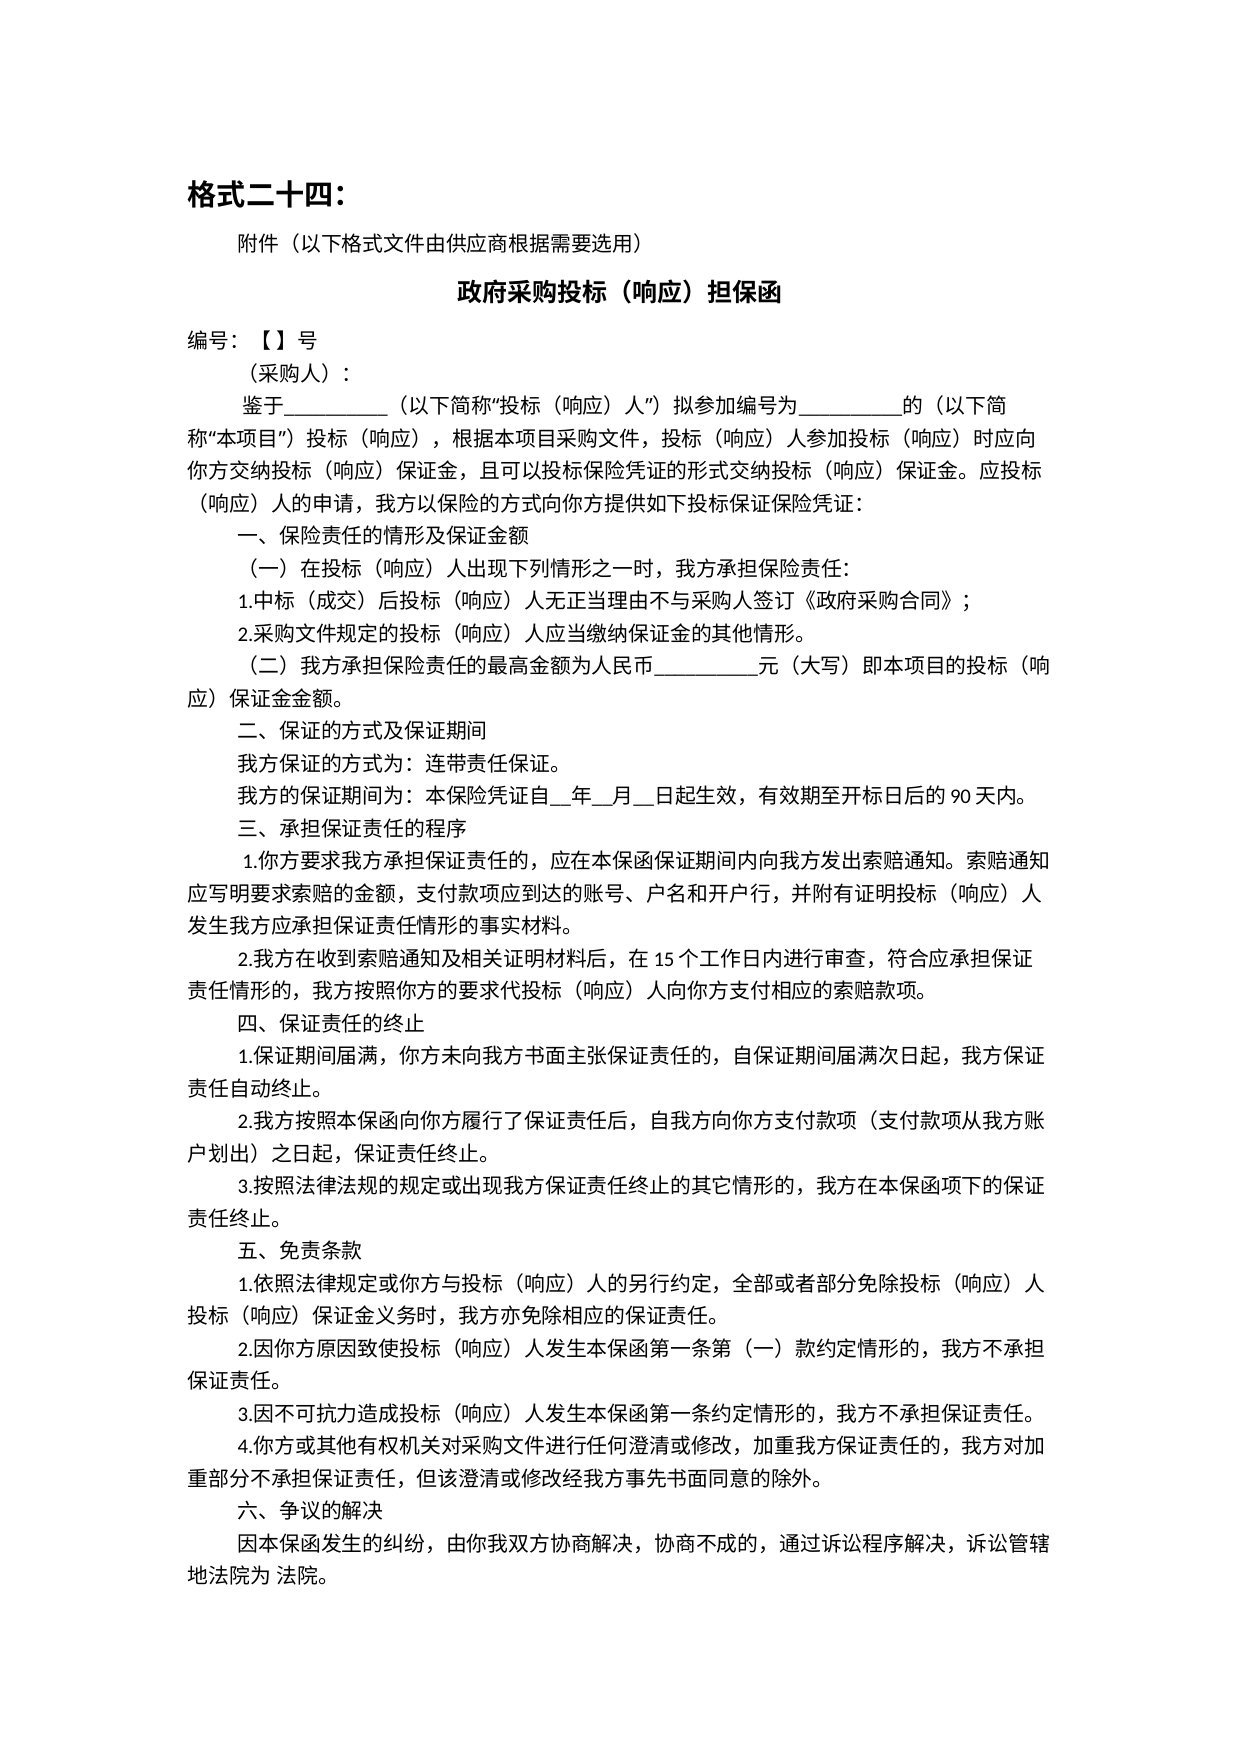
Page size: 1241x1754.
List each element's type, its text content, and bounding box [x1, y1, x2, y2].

text 附件（以下格式文件由供应商根据需要选用） [187, 227, 1053, 259]
text 2.因你方原因致使投标（响应）人发生本保函第一条第（一）款约定情形的，我方不承担保证责任。 [187, 1332, 1053, 1397]
text 鉴于__________（以下简称“投标（响应）人”）拟参加编号为__________的（以下简称“本项目”）投标（响应），根据本项目采购文件，投标（响应）人参加投标（响应）时应向你方交纳投标（响应）保证金，且可以投标保险凭证的形式交纳投标（响应）保证金。应投标（响应）人的申请，我方以保险的方式向你方提供如下投标保证保险凭证： [187, 389, 1053, 519]
text 1.中标（成交）后投标（响应）人无正当理由不与采购人签订《政府采购合同》； [187, 584, 1053, 617]
text 五、免责条款 [187, 1234, 1053, 1267]
text 1.你方要求我方承担保证责任的，应在本保函保证期间内向我方发出索赔通知。索赔通知应写明要求索赔的金额，支付款项应到达的账号、户名和开户行，并附有证明投标（响应）人发生我方应承担保证责任情形的事实材料。 [187, 844, 1053, 942]
text （一）在投标（响应）人出现下列情形之一时，我方承担保险责任： [187, 552, 1053, 584]
text 4.你方或其他有权机关对采购文件进行任何澄清或修改，加重我方保证责任的，我方对加重部分不承担保证责任，但该澄清或修改经我方事先书面同意的除外。 [187, 1429, 1053, 1494]
text （二）我方承担保险责任的最高金额为人民币__________元（大写）即本项目的投标（响应）保证金金额。 [187, 649, 1053, 714]
text 一、保险责任的情形及保证金额 [187, 519, 1053, 552]
text 政府采购投标（响应）担保函 [187, 259, 1053, 324]
text 我方保证的方式为：连带责任保证。 [187, 747, 1053, 779]
text （采购人）： [187, 357, 1053, 389]
text 2.采购文件规定的投标（响应）人应当缴纳保证金的其他情形。 [187, 617, 1053, 649]
text 四、保证责任的终止 [187, 1007, 1053, 1039]
text 2.我方在收到索赔通知及相关证明材料后，在15个工作日内进行审查，符合应承担保证责任情形的，我方按照你方的要求代投标（响应）人向你方支付相应的索赔款项。 [187, 942, 1053, 1007]
text 格式二十四： [187, 162, 1053, 227]
text 二、保证的方式及保证期间 [187, 714, 1053, 747]
text 编号：【 】号 [187, 324, 1053, 357]
text 2.我方按照本保函向你方履行了保证责任后，自我方向你方支付款项（支付款项从我方账户划出）之日起，保证责任终止。 [187, 1104, 1053, 1169]
text 六、争议的解决 [187, 1494, 1053, 1527]
text 3.按照法律法规的规定或出现我方保证责任终止的其它情形的，我方在本保函项下的保证责任终止。 [187, 1169, 1053, 1234]
text 1.保证期间届满，你方未向我方书面主张保证责任的，自保证期间届满次日起，我方保证责任自动终止。 [187, 1039, 1053, 1104]
text 三、承担保证责任的程序 [187, 812, 1053, 844]
text 1.依照法律规定或你方与投标（响应）人的另行约定，全部或者部分免除投标（响应）人投标（响应）保证金义务时，我方亦免除相应的保证责任。 [187, 1267, 1053, 1332]
text 我方的保证期间为：本保险凭证自__年__月__日起生效，有效期至开标日后的90天内。 [187, 779, 1053, 812]
text 因本保函发生的纠纷，由你我双方协商解决，协商不成的，通过诉讼程序解决，诉讼管辖地法院为 法院。 [187, 1527, 1053, 1592]
text 3.因不可抗力造成投标（响应）人发生本保函第一条约定情形的，我方不承担保证责任。 [187, 1397, 1053, 1429]
